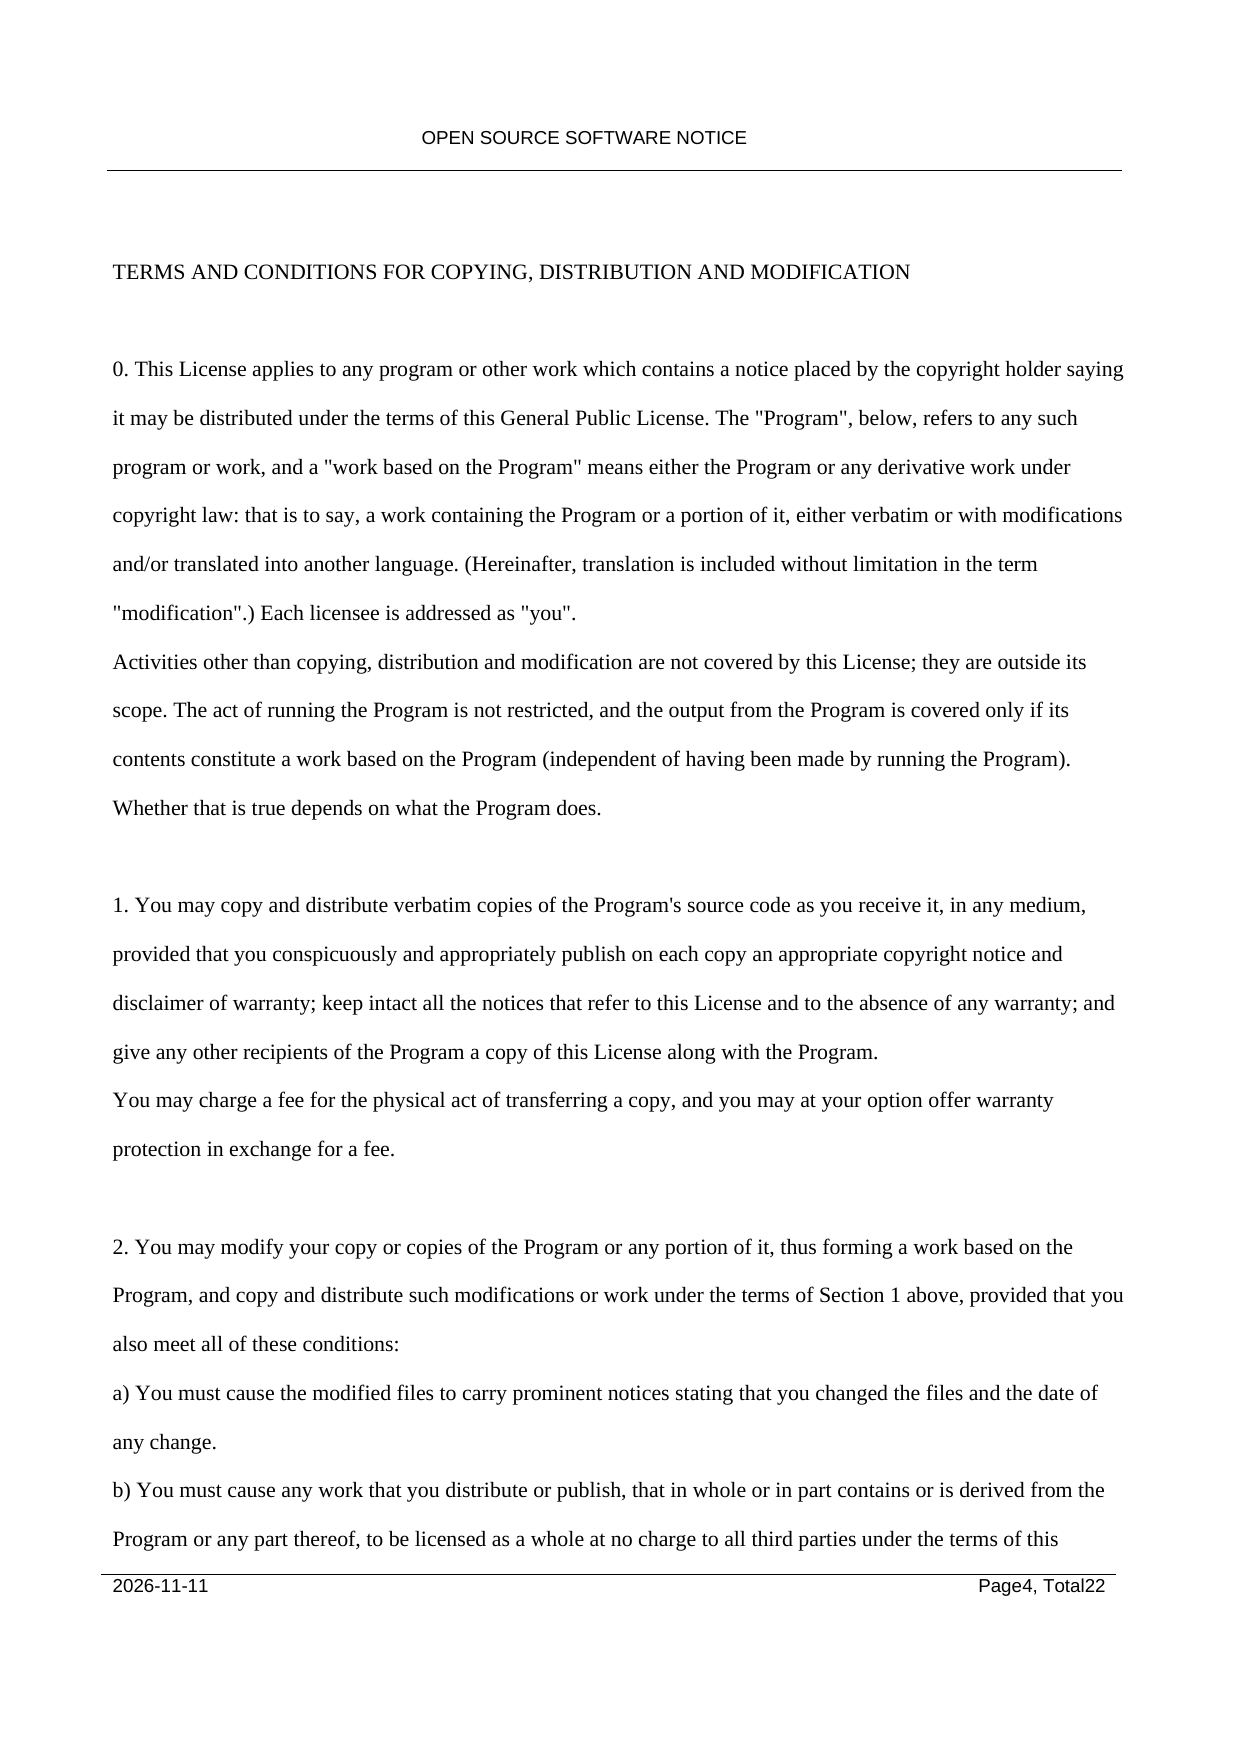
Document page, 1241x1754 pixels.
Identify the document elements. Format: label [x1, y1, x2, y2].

text [112, 206, 1128, 1555]
